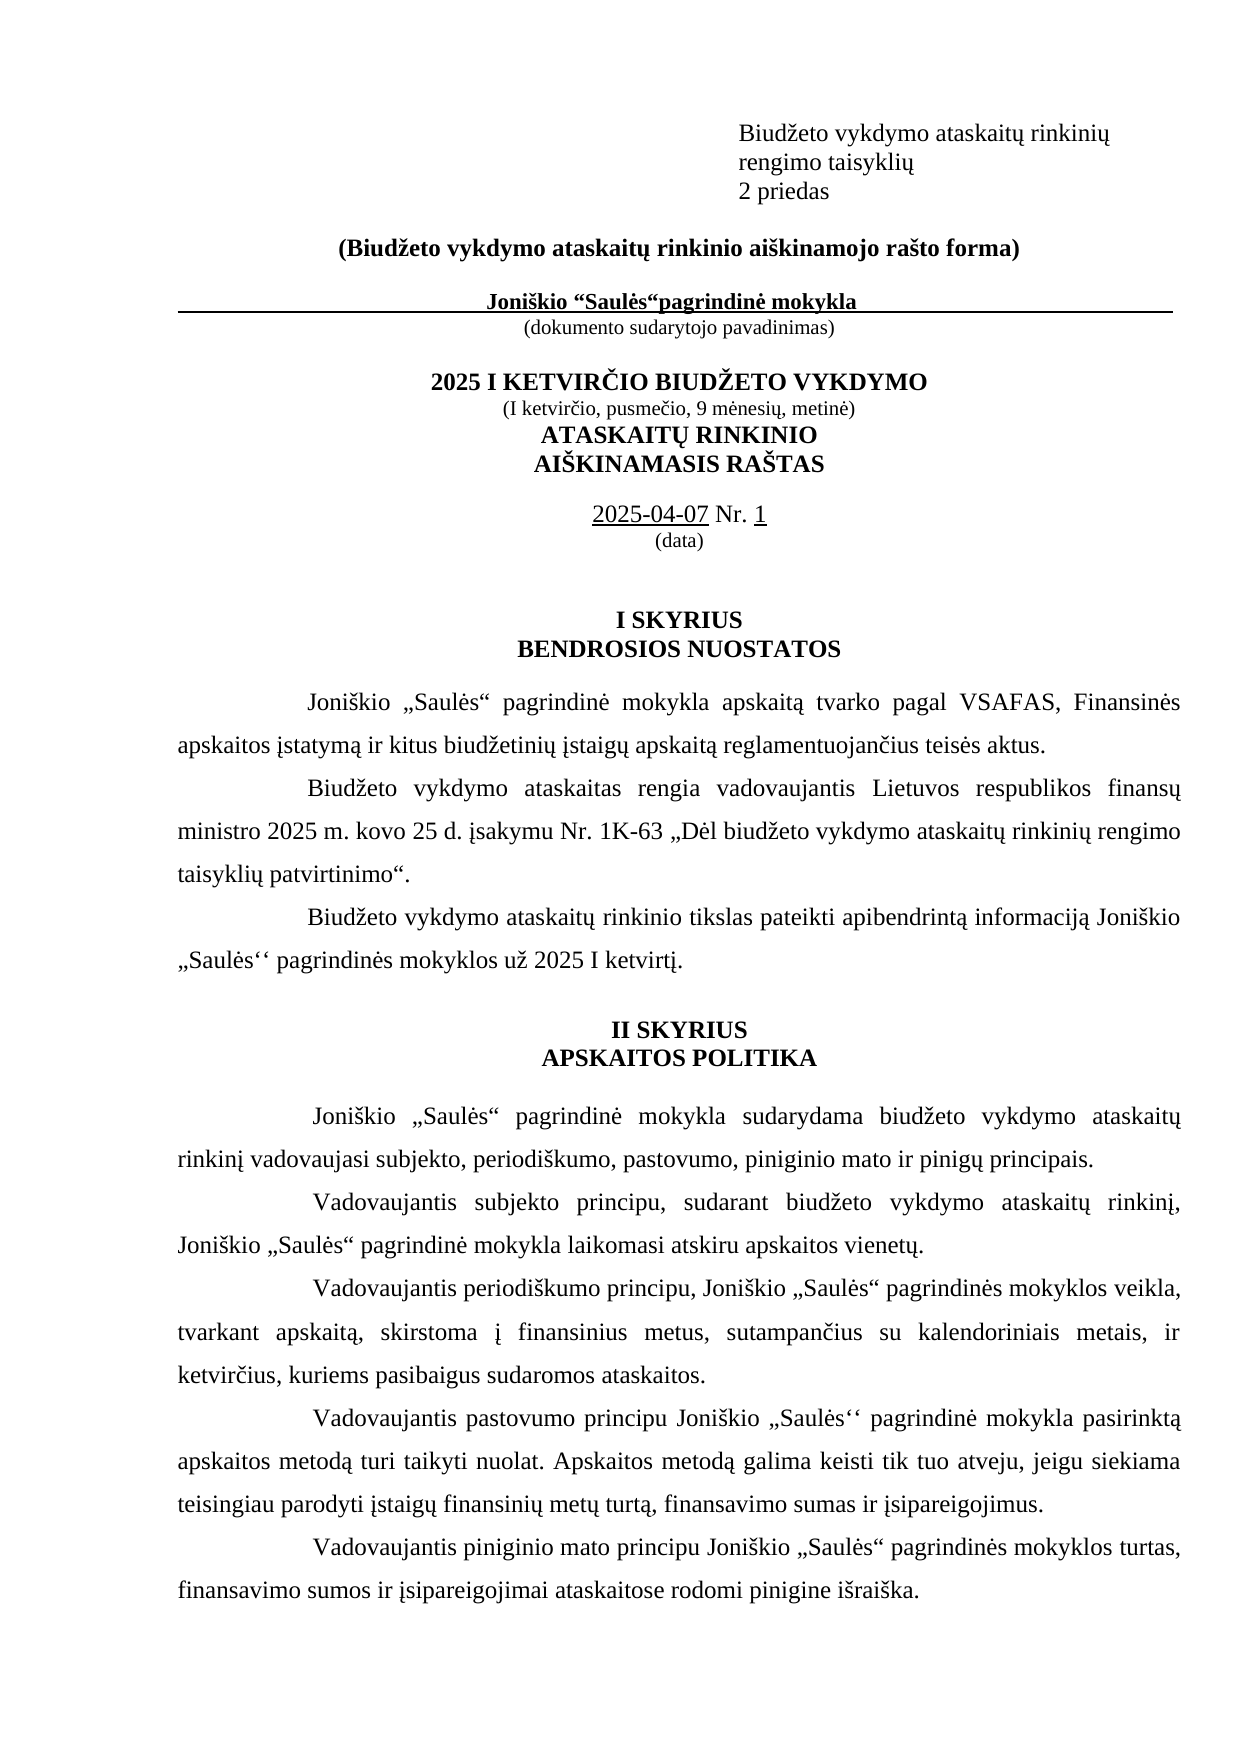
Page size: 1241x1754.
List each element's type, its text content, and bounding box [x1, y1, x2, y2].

text (dokumento sudarytojo pavadinimas) [177, 315, 1181, 339]
text II skyrius [177, 1015, 1181, 1043]
text (I ketvirčio, pusmečio, 9 mėnesių, metinė) [177, 396, 1181, 420]
text ATASKAITŲ RINKINIO [177, 420, 1181, 449]
text Vadovaujantis piniginio mato principu Joniškio „Saulės“ pagrindinės mokyklos turtas, finansavimo sumos ir įsipareigojimai ataskaitose rodomi pinigine išraiška. [177, 1532, 1181, 1604]
text Vadovaujantis subjekto principu, sudarant biudžeto vykdymo ataskaitų rinkinį, Joniškio „Saulės“ pagrindinė mokykla laikomasi atskiru apskaitos vienetų. [177, 1187, 1181, 1259]
text Biudžeto vykdymo ataskaitų rinkinio tikslas pateikti apibendrintą informaciją Joniškio „Saulės‘‘ pagrindinės mokyklos už 2025 I ketvirtį. [177, 902, 1181, 974]
text Vadovaujantis pastovumo principu Joniškio „Saulės‘‘ pagrindinė mokykla pasirinktą apskaitos metodą turi taikyti nuolat. Apskaitos metodą galima keisti tik tuo atveju, jeigu siekiama teisingiau parodyti įstaigų finansinių metų turtą, finansavimo sumas ir įsipareigojimus. [177, 1403, 1181, 1518]
text BENDROSIOS NUOSTATOS [177, 634, 1181, 662]
text I SKYRIUS [177, 605, 1181, 634]
text Apskaitos politika [177, 1043, 1181, 1072]
text Biudžeto vykdymo ataskaitas rengia vadovaujantis Lietuvos respublikos finansų ministro 2025 m. kovo 25 d. įsakymu Nr. 1K-63 „Dėl biudžeto vykdymo ataskaitų rinkinių rengimo taisyklių patvirtinimo“. [177, 773, 1181, 888]
text Vadovaujantis periodiškumo principu, Joniškio „Saulės“ pagrindinės mokyklos veikla, tvarkant apskaitą, skirstoma į finansinius metus, sutampančius su kalendoriniais metais, ir ketvirčius, kuriems pasibaigus sudaromos ataskaitos. [177, 1273, 1181, 1388]
text 2025 I KETVIRČIO BIUDŽETO VYKDYMO [177, 367, 1181, 396]
text Joniškio “Saulės“pagrindinė mokykla . [177, 288, 1181, 315]
text 2 priedas [738, 176, 1181, 204]
text Joniškio „Saulės“ pagrindinė mokykla apskaitą tvarko pagal VSAFAS, Finansinės apskaitos įstatymą ir kitus biudžetinių įstaigų apskaitą reglamentuojančius teisės aktus. [177, 687, 1181, 758]
text 2025-04-07 Nr. 1 [177, 499, 1181, 528]
text Biudžeto vykdymo ataskaitų rinkinių rengimo taisyklių [738, 118, 1181, 176]
text (Biudžeto vykdymo ataskaitų rinkinio aiškinamojo rašto forma) [177, 233, 1181, 262]
text AIŠKINAMASIS RAŠTAS [177, 449, 1181, 478]
text (data) [177, 528, 1181, 552]
text Joniškio „Saulės“ pagrindinė mokykla sudarydama biudžeto vykdymo ataskaitų rinkinį vadovaujasi subjekto, periodiškumo, pastovumo, piniginio mato ir pinigų principais. [177, 1101, 1181, 1173]
